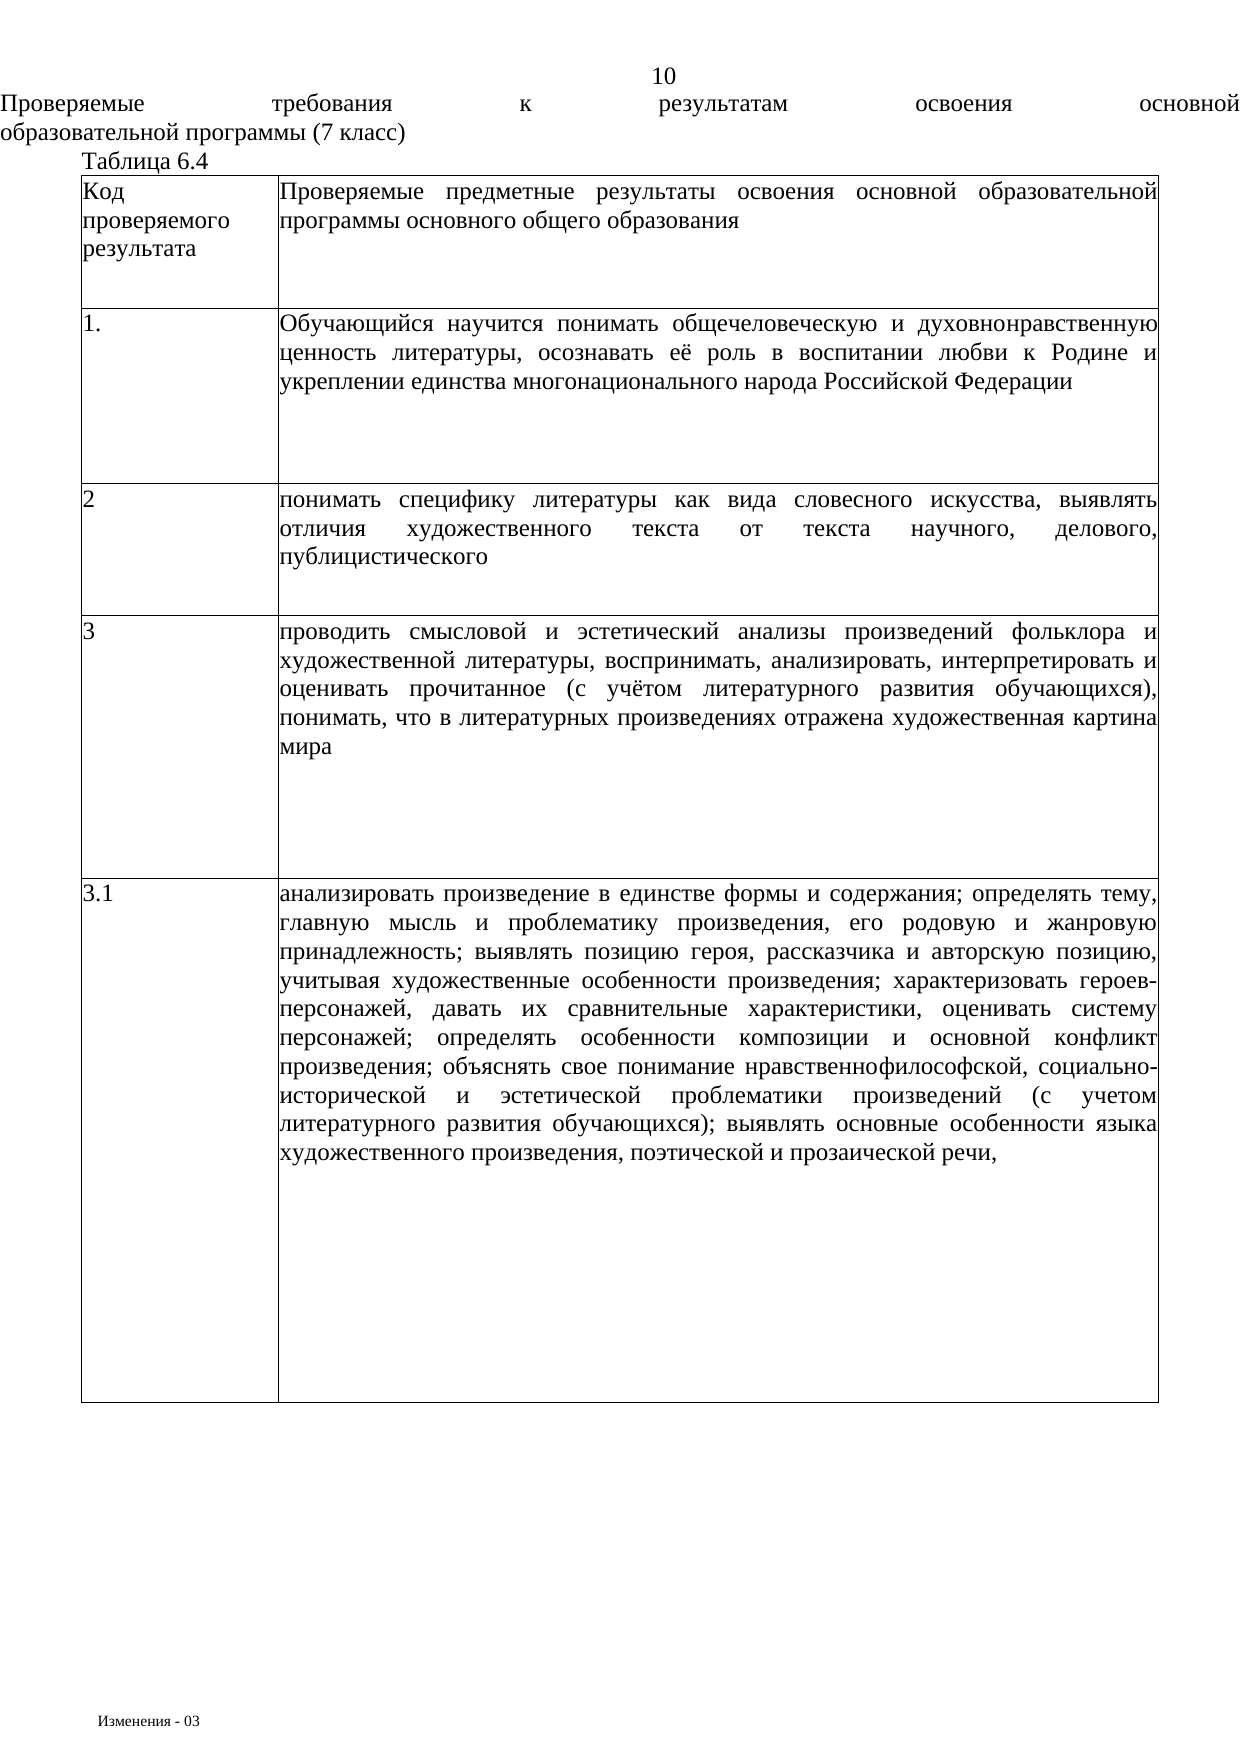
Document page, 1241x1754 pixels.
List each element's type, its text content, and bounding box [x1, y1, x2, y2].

text Проверяемые требования к результатам освоения основной образовательной программы (7 класс) [0, 88, 1240, 146]
table_cell 3 [82, 616, 278, 877]
table_header Код проверяемого результата [82, 176, 278, 307]
table_cell Обучающийся научится понимать общечеловеческую и духовнонравственную ценность литературы, осознавать её роль в воспитании любви к Родине и укреплении единства многонационального народа Российской Федерации [279, 309, 1158, 483]
table_cell 2 [82, 484, 278, 615]
table_header Проверяемые предметные результаты освоения основной образовательной программы основного общего образования [279, 176, 1158, 307]
table_cell анализировать произведение в единстве формы и содержания; определять тему, главную мысль и проблематику произведения, его родовую и жанровую принадлежность; выявлять позицию героя, рассказчика и авторскую позицию, учитывая художественные особенности произведения; характеризовать героев-персонажей, давать их сравнительные характеристики, оценивать систему персонажей; определять особенности композиции и основной конфликт произведения; объяснять свое понимание нравственнофилософской, социально-исторической и эстетической проблематики произведений (с учетом литературного развития обучающихся); выявлять основные особенности языка художественного произведения, поэтической и прозаической речи, [279, 879, 1158, 1402]
text Таблица 6.4 [81, 146, 1159, 175]
table_cell понимать специфику литературы как вида словесного искусства, выявлять отличия художественного текста от текста научного, делового, публицистического [279, 484, 1158, 615]
table_cell 1. [82, 309, 278, 483]
table_cell проводить смысловой и эстетический анализы произведений фольклора и художественной литературы, воспринимать, анализировать, интерпретировать и оценивать прочитанное (с учётом литературного развития обучающихся), понимать, что в литературных произведениях отражена художественная картина мира [279, 616, 1158, 877]
table_cell 3.1 [82, 879, 278, 1402]
